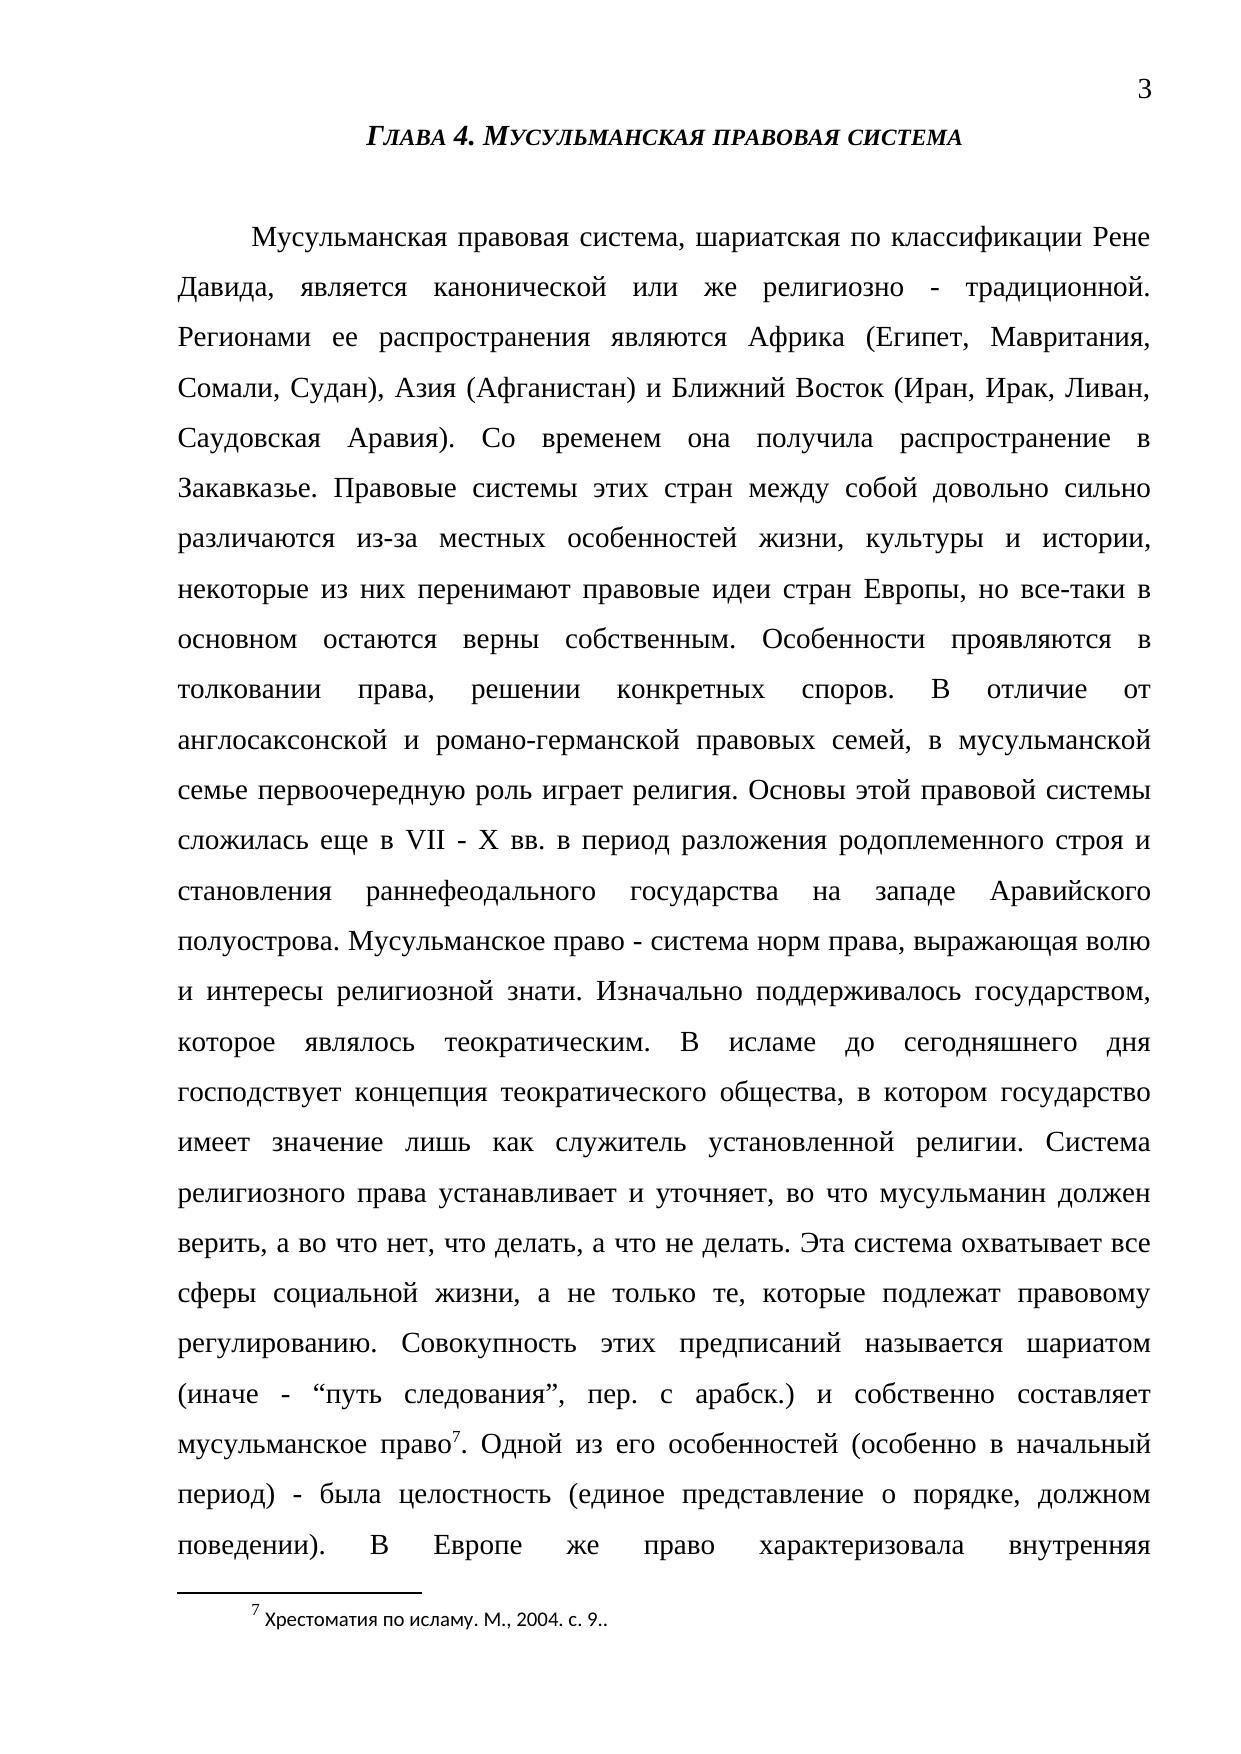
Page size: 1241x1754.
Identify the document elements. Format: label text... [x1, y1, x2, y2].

subtitle Глава 4. Мусульманская правовая система [177, 118, 1152, 152]
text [177, 219, 1152, 1560]
